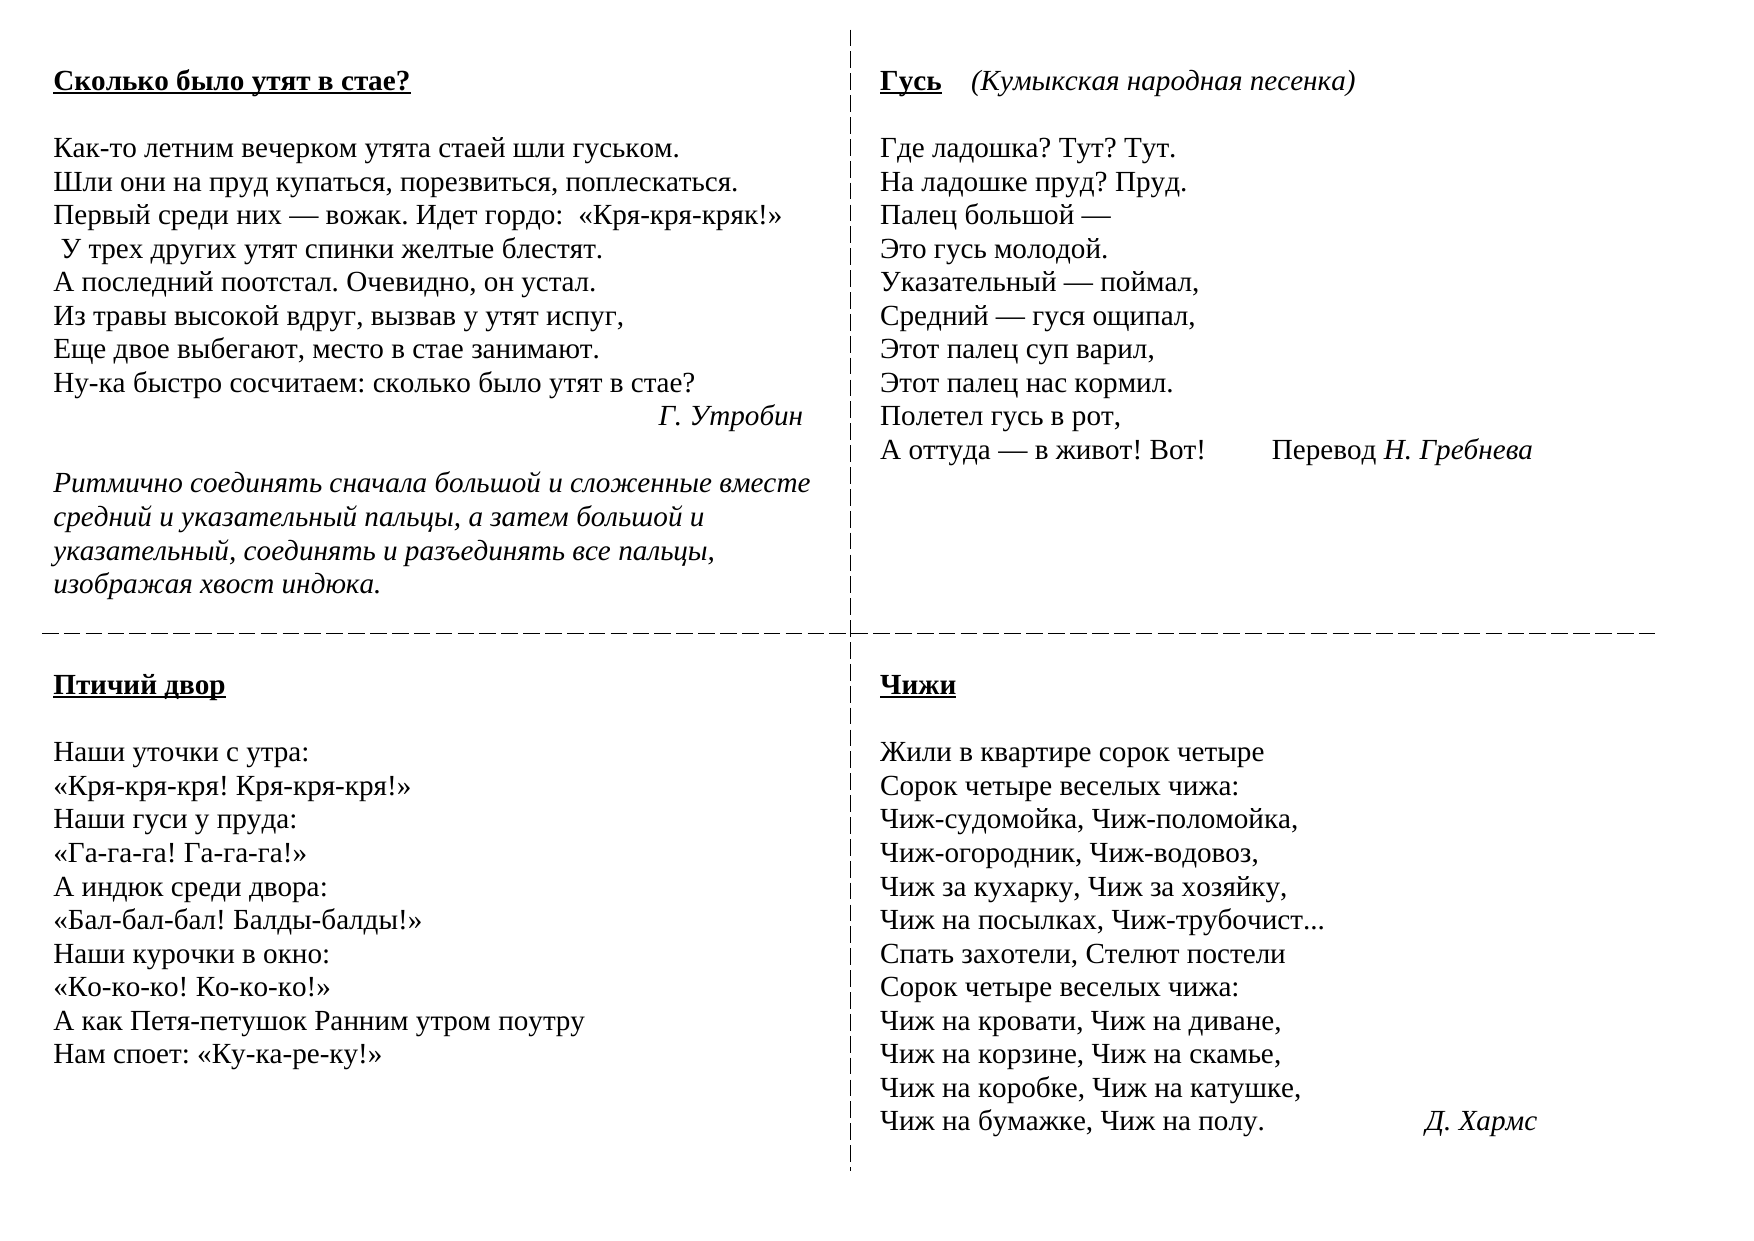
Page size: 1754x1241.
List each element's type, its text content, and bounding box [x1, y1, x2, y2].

table_cell Чижи Жили в квартире сорок четыре Сорок четыре веселых чижа: Чиж-судомойка, Чиж-поломойка, Чиж-огородник, Чиж-водовоз, Чиж за кухарку, Чиж за хозяйку, Чиж на посылках, Чиж-трубочист... Спать захотели, Стелют постели Сорок четыре веселых чижа: Чиж на кровати, Чиж на диване, Чиж на корзине, Чиж на скамье, Чиж на коробке, Чиж на катушке, Чиж на бумажке, Чиж на полу. Д. Хармс [850, 633, 1659, 1171]
table_cell Птичий двор Наши уточки с утра: «Кря-кря-кря! Кря-кря-кря!» Наши гуси у пруда: «Га-га-га! Га-га-га!» А индюк среди двора: «Бал-бал-бал! Балды-балды!» Наши курочки в окно: «Ко-ко-ко! Ко-ко-ко!» А как Петя-петушок Ранним утром поутру Нам споет: «Ку-ка-ре-ку!» [42, 633, 850, 1171]
table_header Гусь (Кумыкская народная песенка) Где ладошка? Тут? Тут. На ладошке пруд? Пруд. Палец большой — Это гусь молодой. Указательный — поймал, Средний — гуся ощипал, Этот палец суп варил, Этот палец нас кормил. Полетел гусь в рот, А оттуда — в живот! Вот! Перевод Н. Гребнева [850, 30, 1659, 633]
table_header Сколько было утят в стае? Как-то летним вечерком утята стаей шли гуськом. Шли они на пруд купаться, порезвиться, поплескаться. Первый среди них — вожак. Идет гордо: «Кря-кря-кряк!» У трех других утят спинки желтые блестят. А последний поотстал. Очевидно, он устал. Из травы высокой вдруг, вызвав у утят испуг, Еще двое выбегают, место в стае занимают. Ну-ка быстро сосчитаем: сколько было утят в стае? Г. Утробин Ритмично соединять сначала большой и сложенные вместе средний и указательный пальцы, а затем большой и указательный, соединять и разъединять все пальцы, изображая хвост индюка. [42, 30, 850, 633]
